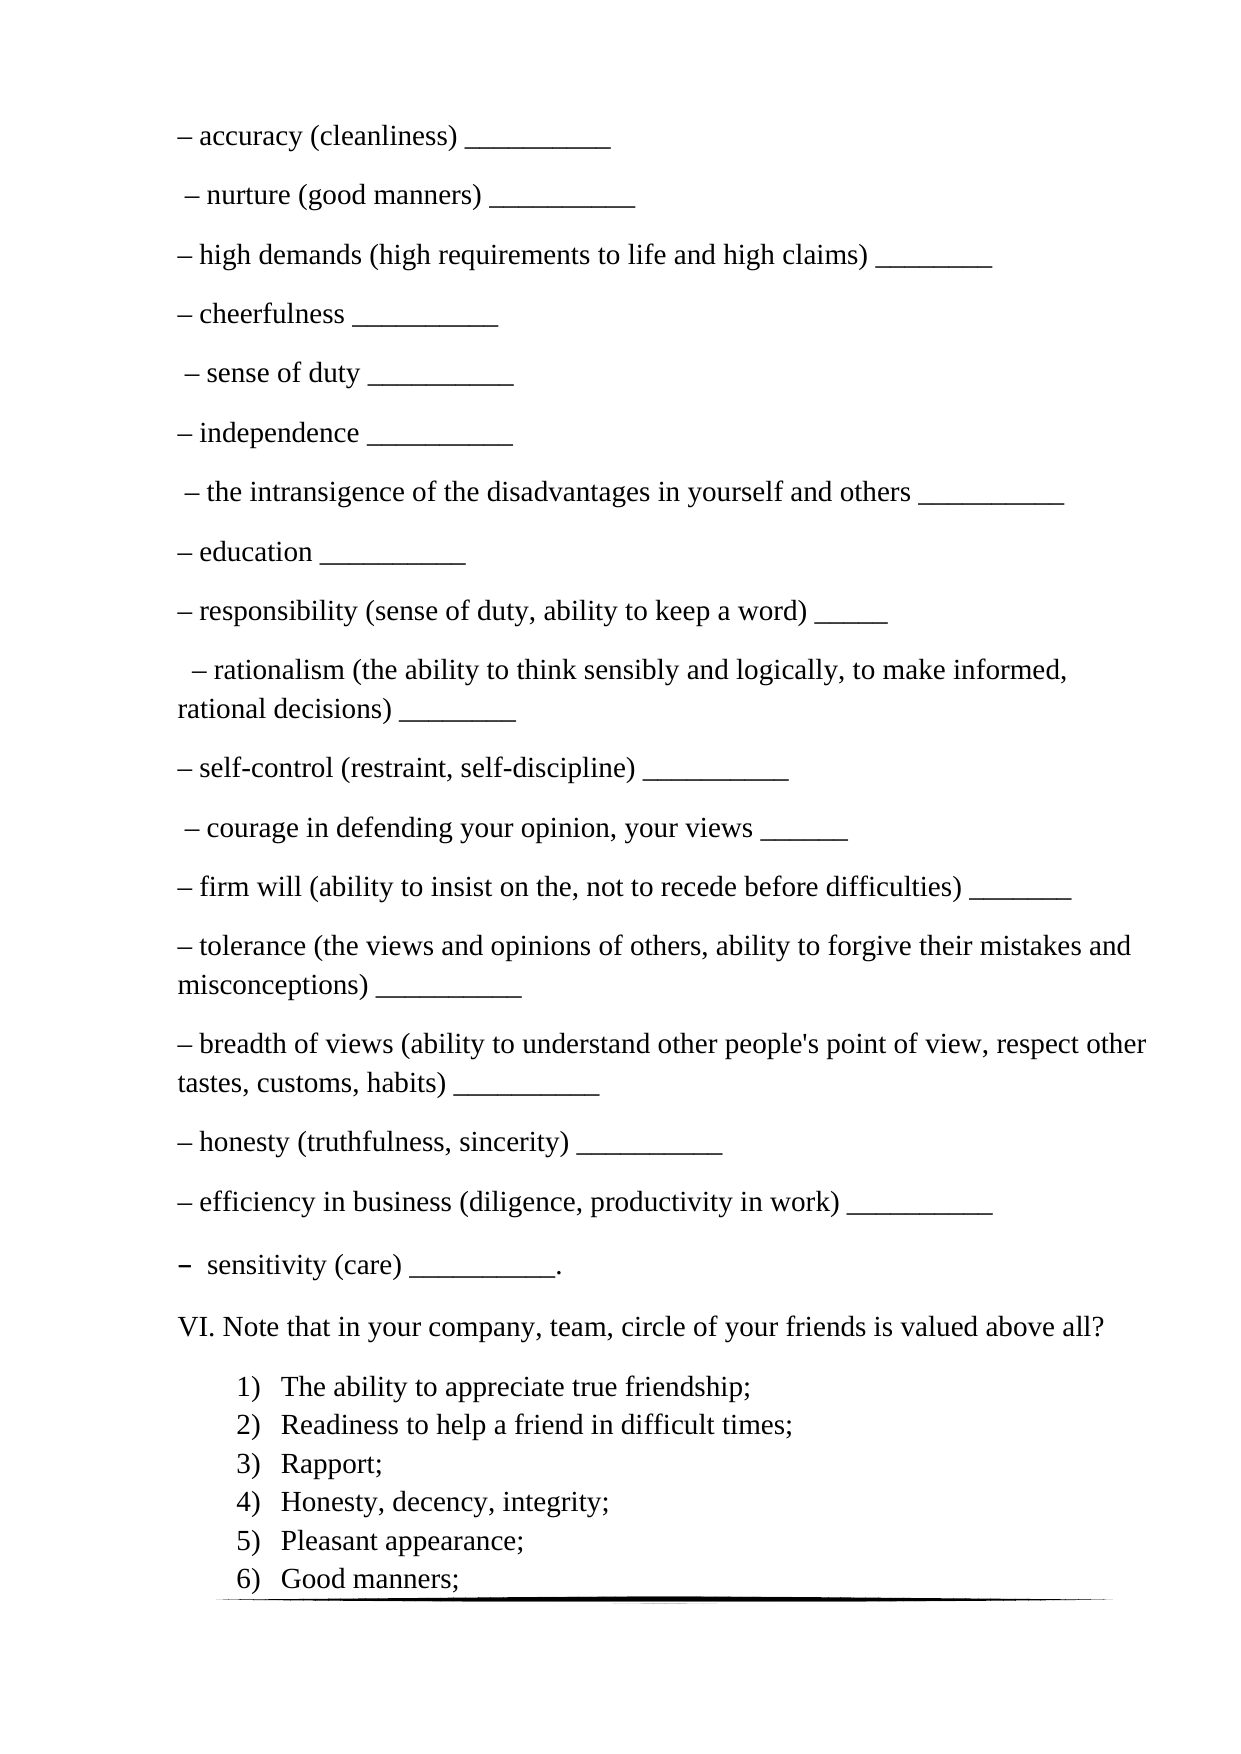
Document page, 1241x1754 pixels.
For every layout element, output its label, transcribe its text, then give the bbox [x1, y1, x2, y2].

text – firm will (ability to insist on the, not to recede before difficulties) _______ [177, 869, 1152, 903]
list Good manners; [236, 1562, 1152, 1595]
text – accuracy (cleanliness) __________ [177, 118, 1152, 152]
list Readiness to help a friend in difficult times; [236, 1407, 1152, 1441]
text – nurture (good manners) __________ [177, 177, 1152, 211]
text – rationalism (the ability to think sensibly and logically, to make informed, rational decisions) ________ [177, 652, 1152, 724]
text – honesty (truthfulness, sincerity) __________ [177, 1124, 1152, 1158]
text – courage in defending your opinion, your views ______ [177, 810, 1152, 843]
text – cheerfulness __________ [177, 296, 1152, 330]
picture [215, 1595, 1113, 1604]
text – tolerance (the views and opinions of others, ability to forgive their mistakes and misconceptions) __________ [177, 928, 1152, 1001]
text – breadth of views (ability to understand other people's point of view, respect other tastes, customs, habits) __________ [177, 1026, 1152, 1098]
text – sense of duty __________ [177, 356, 1152, 389]
text – education __________ [177, 534, 1152, 567]
text – efficiency in business (diligence, productivity in work) __________ [177, 1184, 1152, 1217]
list Rapport; [236, 1446, 1152, 1479]
text – responsibility (sense of duty, ability to keep a word) _____ [177, 593, 1152, 627]
text – high demands (high requirements to life and high claims) ________ [177, 237, 1152, 270]
text VI. Note that in your company, team, circle of your friends is valued above all? [177, 1309, 1152, 1343]
text – independence __________ [177, 415, 1152, 448]
text – the intransigence of the disadvantages in yourself and others __________ [177, 474, 1152, 508]
text – self-control (restraint, self-discipline) __________ [177, 750, 1152, 784]
list sensitivity (care) __________. [177, 1243, 1152, 1283]
list Honesty, decency, integrity; [236, 1484, 1152, 1518]
list Pleasant appearance; [236, 1523, 1152, 1557]
list The ability to appreciate true friendship; [236, 1369, 1152, 1402]
